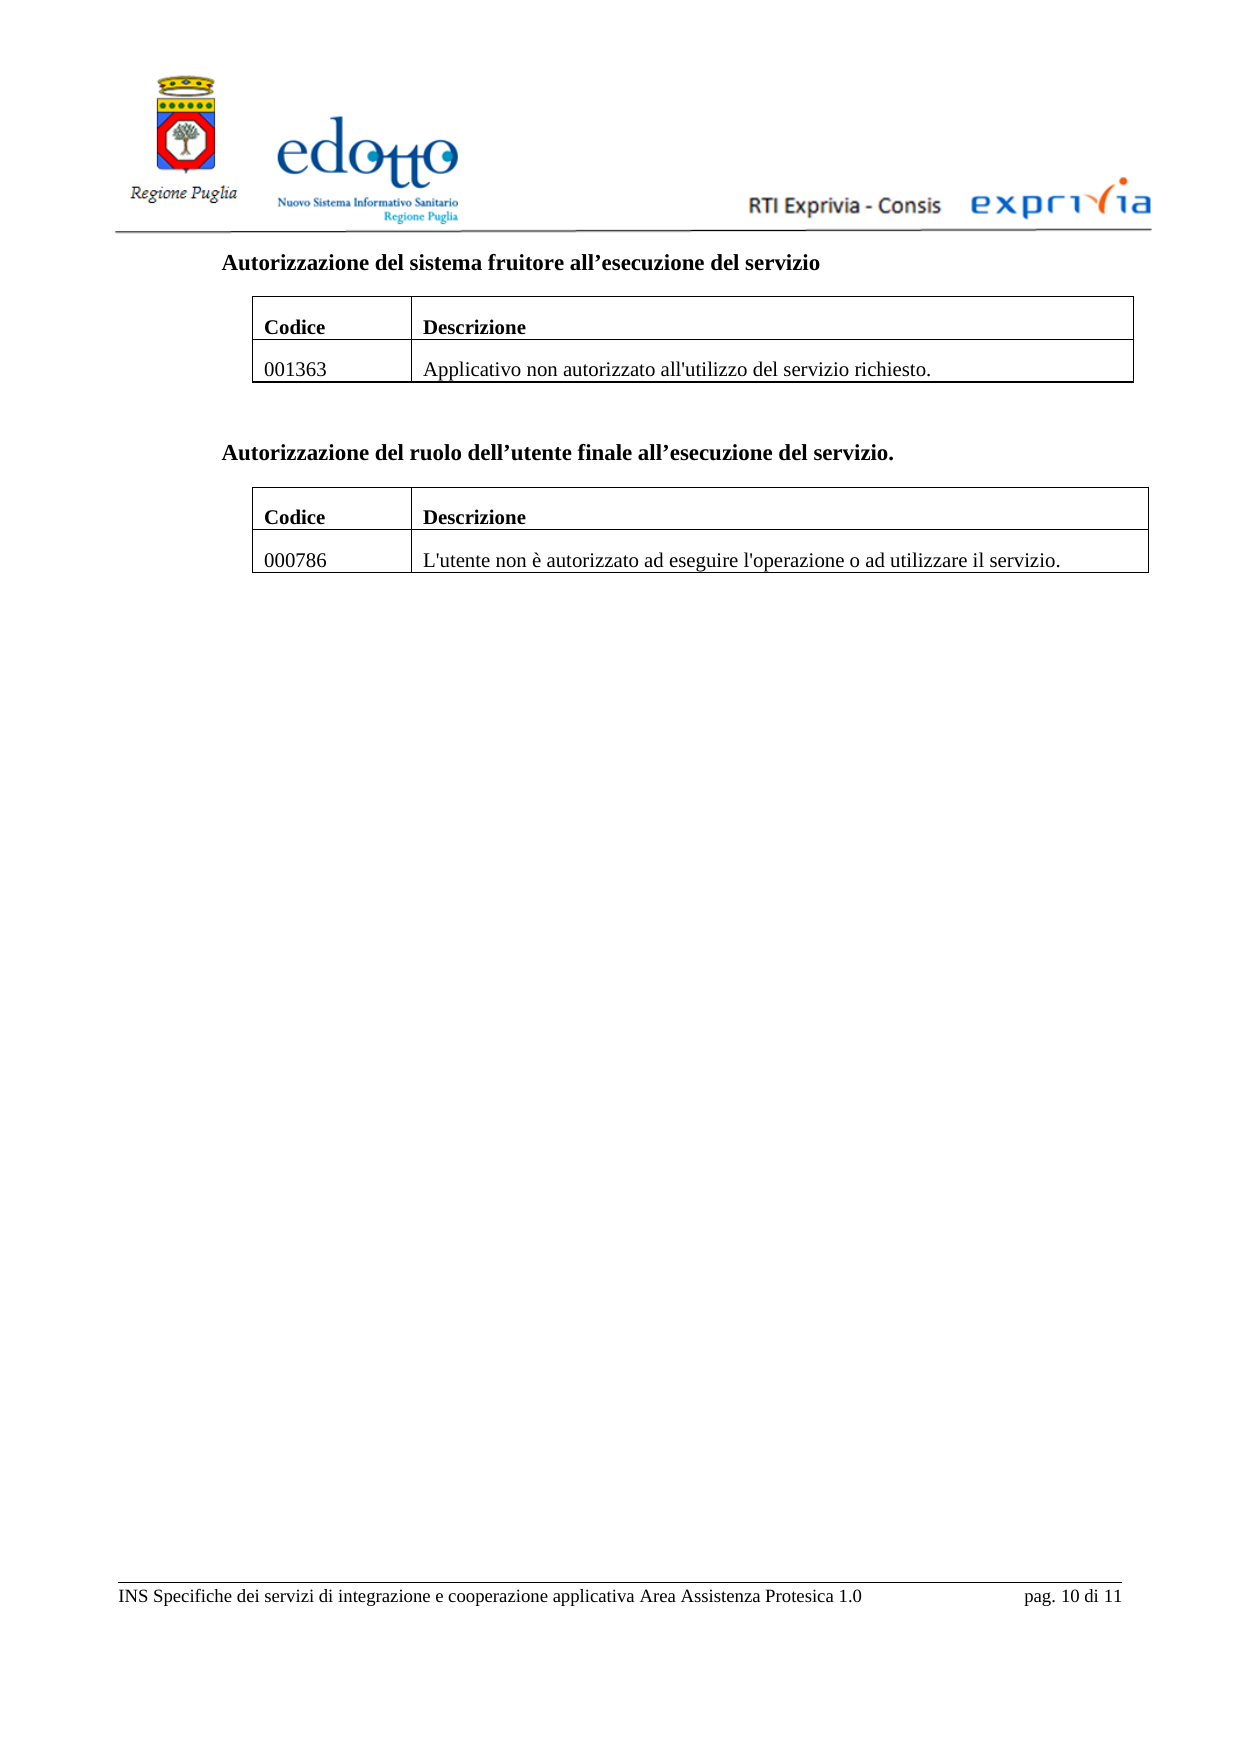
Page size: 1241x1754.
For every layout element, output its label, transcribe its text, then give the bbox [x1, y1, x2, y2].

table_header Descrizione [412, 488, 1148, 529]
picture [114, 30, 1154, 237]
table_header Descrizione [412, 297, 1133, 339]
table_header Codice [253, 297, 411, 339]
table_cell 001363 [253, 340, 411, 381]
table_header Codice [253, 488, 411, 529]
table_cell L'utente non è autorizzato ad eseguire l'operazione o ad utilizzare il servizio. [412, 530, 1148, 572]
table_cell 000786 [253, 530, 411, 572]
table_cell Applicativo non autorizzato all'utilizzo del servizio richiesto. [412, 340, 1133, 381]
text Autorizzazione del sistema fruitore all’esecuzione del servizio [177, 190, 1048, 275]
text Autorizzazione del ruolo dell’utente finale all’esecuzione del servizio. [177, 437, 1048, 466]
